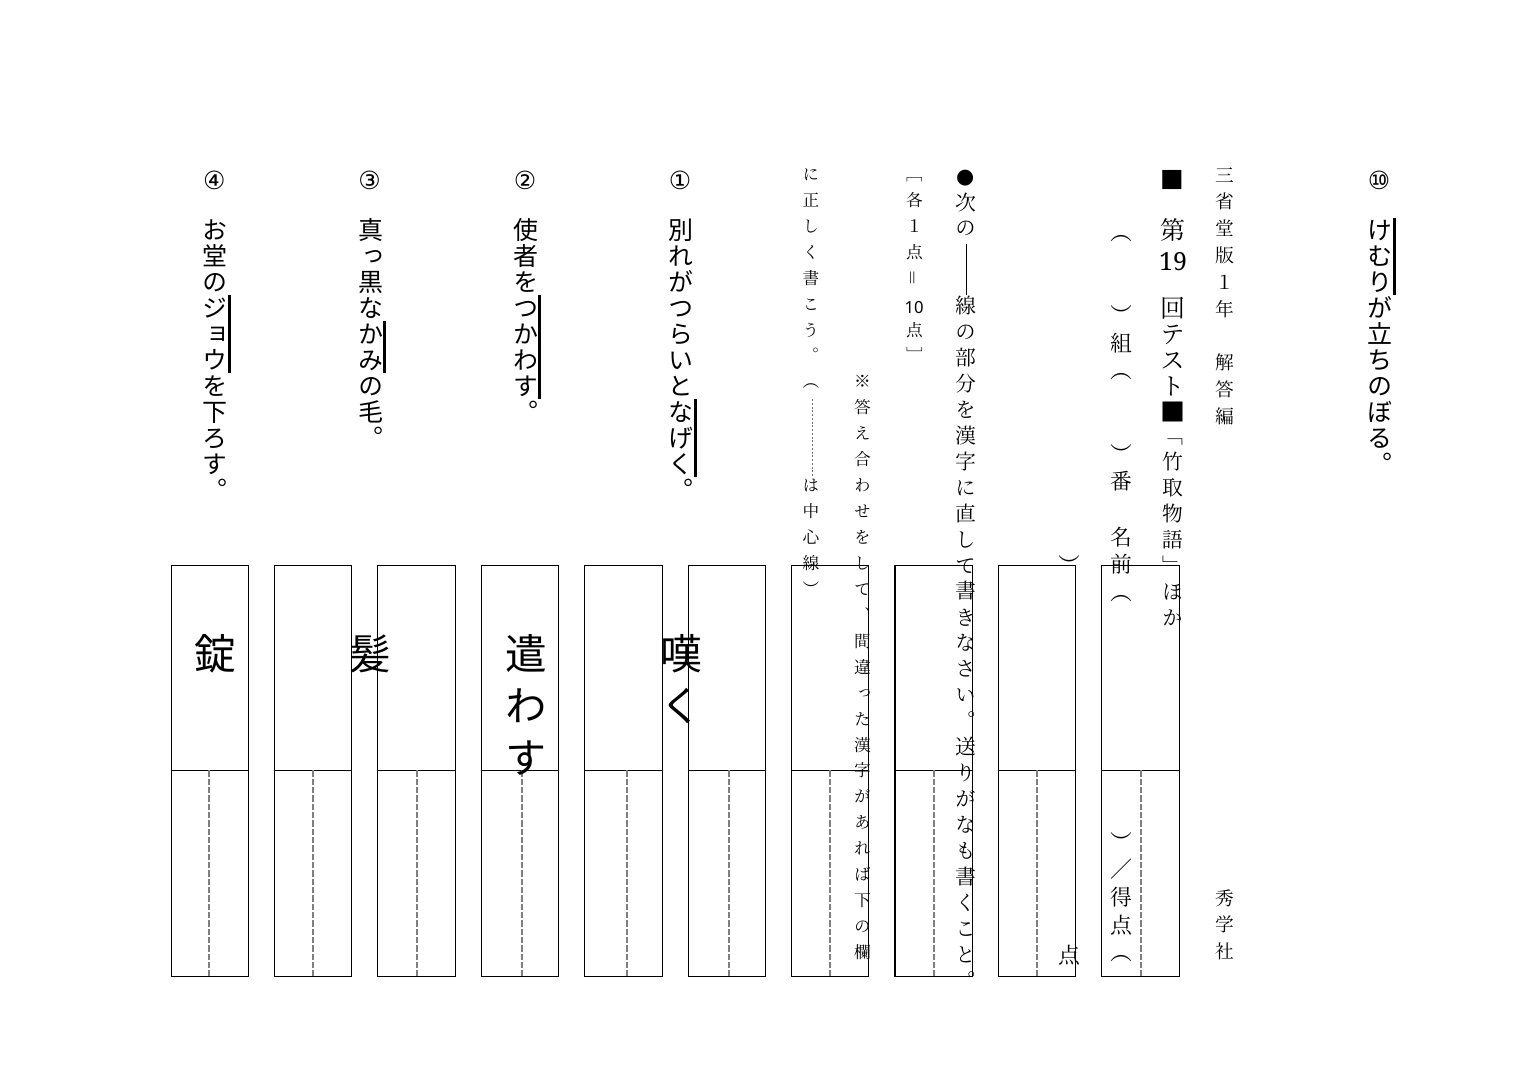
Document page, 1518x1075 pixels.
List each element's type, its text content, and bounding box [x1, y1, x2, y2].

text ■第19回テスト■「竹取物語」ほか [1147, 166, 1199, 969]
text ③真っ黒なかみの毛。 髪 [319, 166, 422, 969]
text ④お堂のジョウを下ろす。 錠 [163, 166, 267, 969]
text ②使者をつかわす。 遣わす [474, 166, 578, 969]
text （ ）組（ ）番 名前（ ）／得点（ ）点 [1043, 166, 1147, 969]
text ⑩けむりが立ちのぼる。 [1354, 166, 1406, 969]
text 三省堂版１年 解答編 秀学社 [1199, 166, 1251, 969]
text ①別れがつらいとなげく。 嘆く [629, 166, 733, 969]
text ※答え合わせをして、間違った漢字があれば下の欄に正しく書こう。（ は中心線） [785, 166, 888, 969]
text ●次の 線の部分を漢字に直して書きなさい。送りがなも書くこと。［各１点＝10点］ [888, 166, 992, 969]
